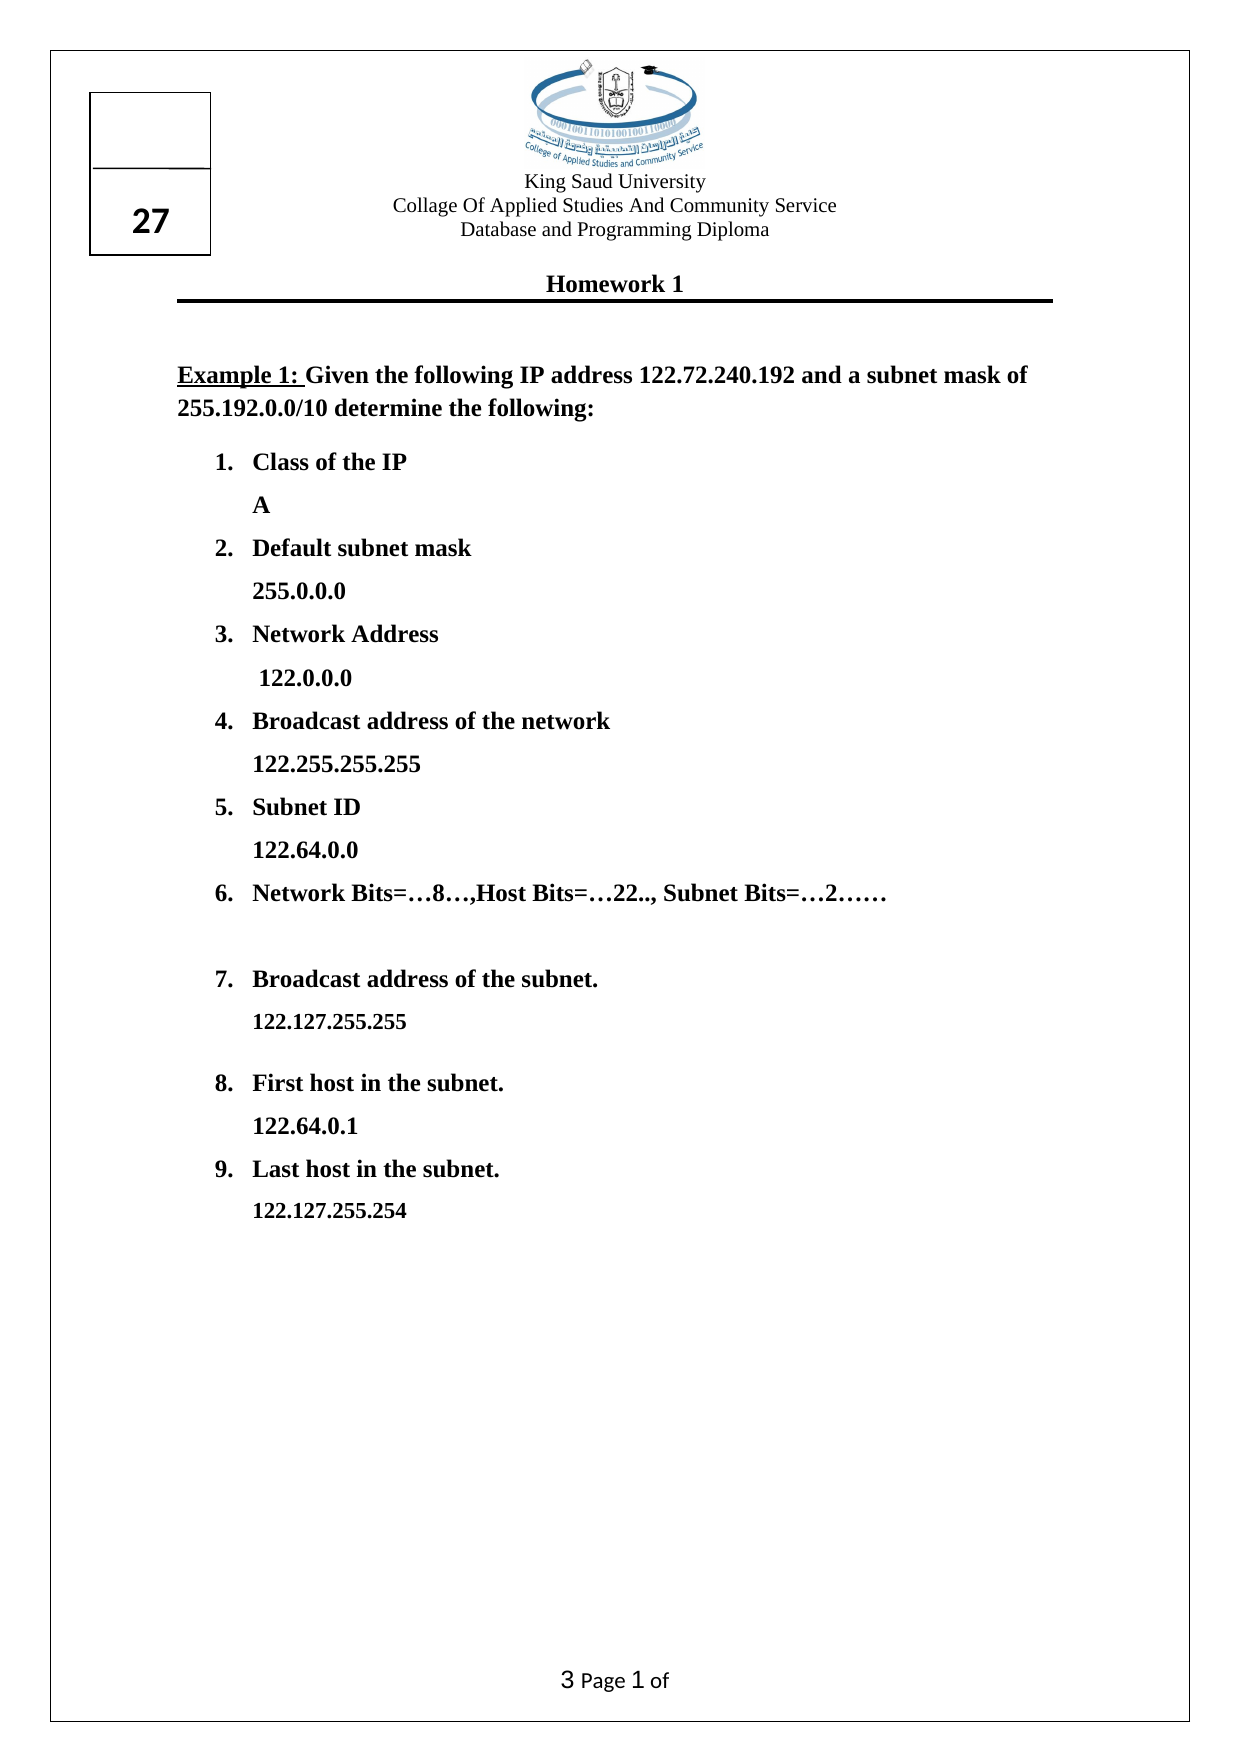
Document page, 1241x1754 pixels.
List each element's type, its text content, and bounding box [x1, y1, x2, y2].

list Last host in the subnet. [214, 1154, 1053, 1183]
list Network Address [214, 619, 1053, 648]
list 122.255.255.255 [252, 749, 1053, 778]
text 122.127.255.254 [252, 1197, 1053, 1224]
list Network Bits=…8…,Host Bits=…22.., Subnet Bits=…2…… [214, 878, 1053, 907]
list Class of the IP [214, 447, 1053, 476]
list A [252, 490, 1053, 519]
list First host in the subnet. [214, 1068, 1053, 1097]
picture [524, 57, 706, 169]
text Homework 1 [177, 269, 1053, 299]
list Default subnet mask [214, 533, 1053, 562]
list Broadcast address of the network [214, 706, 1053, 734]
list 122.64.0.0 [252, 835, 1053, 864]
list 122.0.0.0 [252, 663, 1053, 691]
text Example 1: Given the following IP address 122.72.240.192 and a subnet mask of 255.192.0.0/10 determine the following: [177, 360, 1053, 422]
list Broadcast address of the subnet. [214, 964, 1053, 993]
text 122.127.255.255 [252, 1008, 1053, 1034]
list Subnet ID [214, 792, 1053, 821]
list 122.64.0.1 [252, 1111, 1053, 1140]
list 255.0.0.0 [252, 576, 1053, 605]
